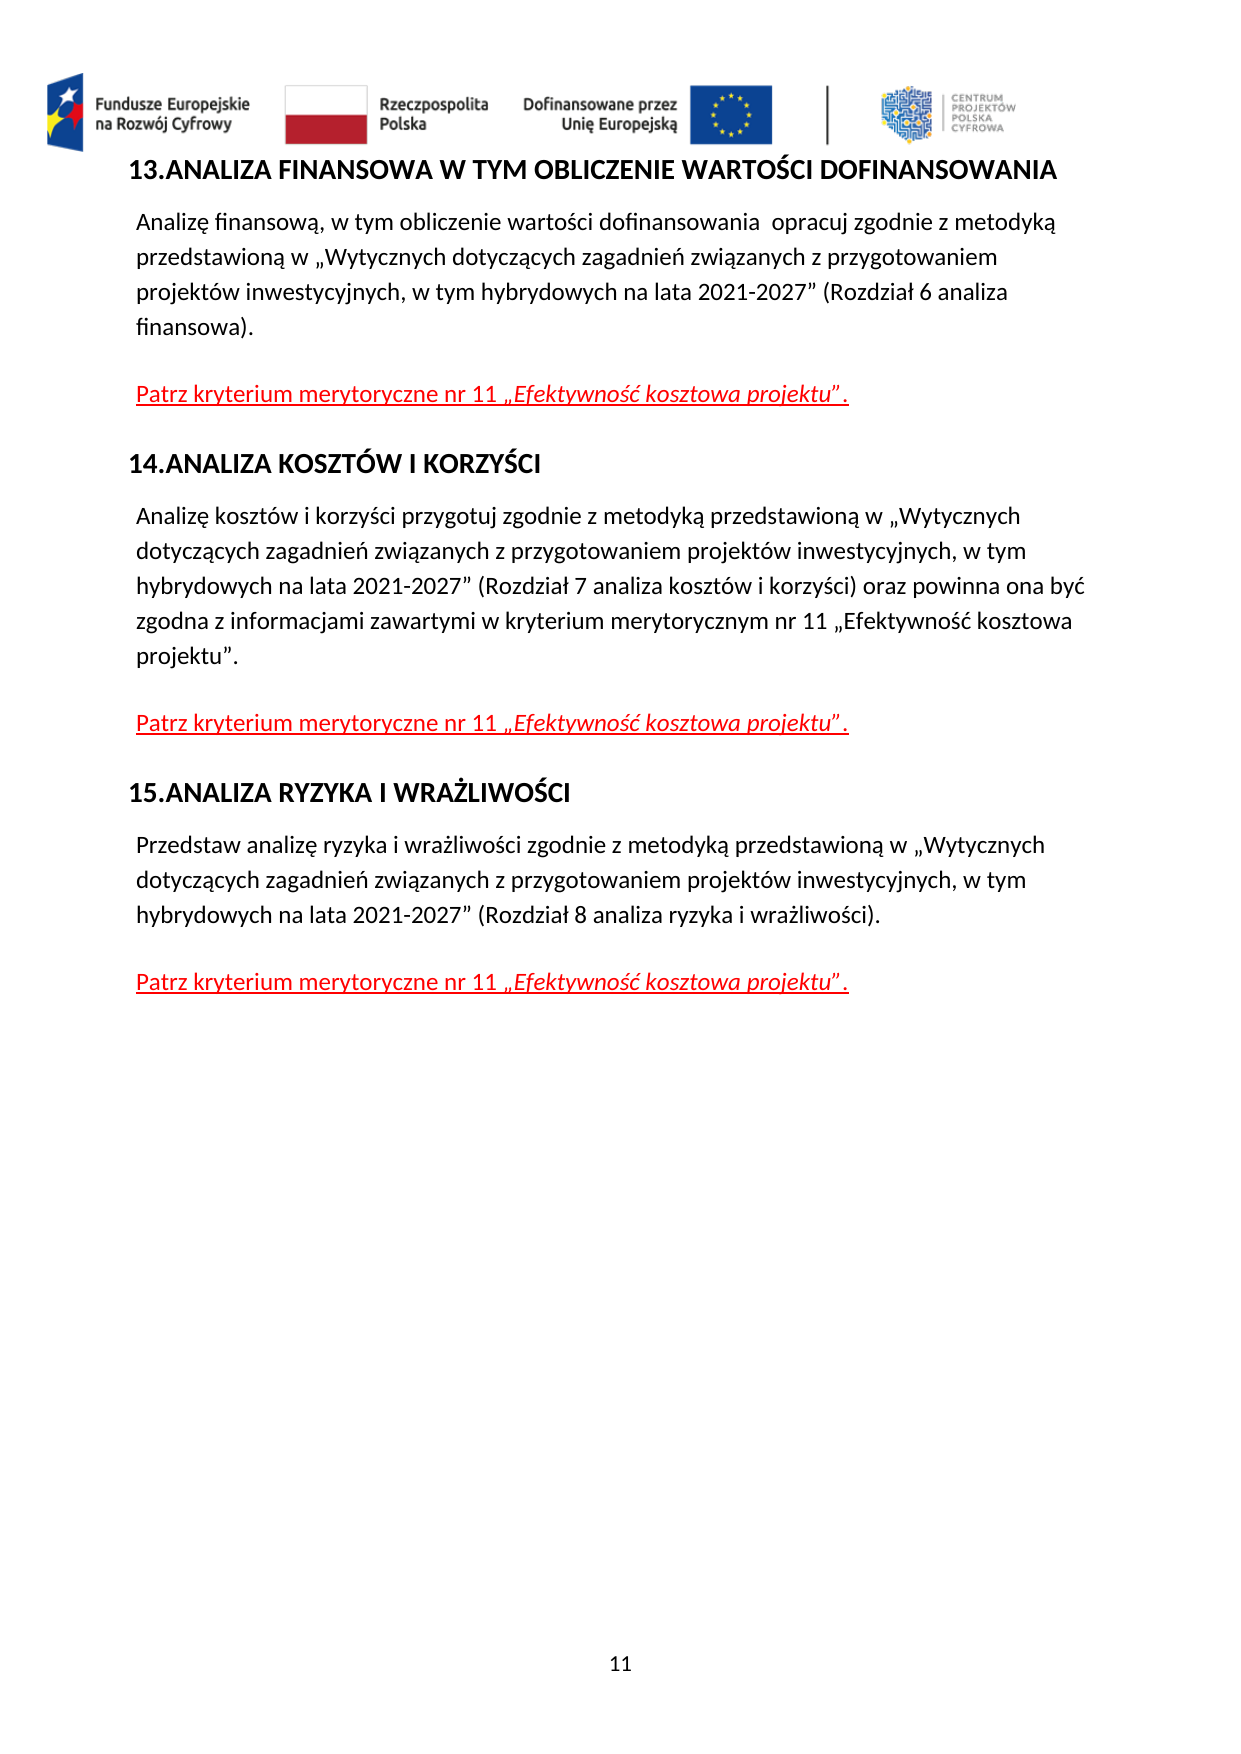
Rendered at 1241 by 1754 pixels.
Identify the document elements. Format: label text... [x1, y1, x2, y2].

text Patrz kryterium merytoryczne nr 11 „Efektywność kosztowa projektu”. [136, 378, 1104, 441]
text Patrz kryterium merytoryczne nr 11 „Efektywność kosztowa projektu”. [136, 966, 1104, 1029]
picture [47, 73, 1016, 152]
subtitle ANALIZA KOSZTÓW I KORZYŚCI [128, 445, 1104, 481]
subtitle ANALIZA RYZYKA I WRAŻLIWOŚCI [128, 774, 1104, 810]
text Przedstaw analizę ryzyka i wrażliwości zgodnie z metodyką przedstawioną w „Wytycznych dotyczących zagadnień związanych z przygotowaniem projektów inwestycyjnych, w tym hybrydowych na lata 2021-2027” (Rozdział 8 analiza ryzyka i wrażliwości). [136, 829, 1104, 962]
text Patrz kryterium merytoryczne nr 11 „Efektywność kosztowa projektu”. [136, 707, 1104, 770]
subtitle ANALIZA FINANSOWA W TYM OBLICZENIE WARTOŚCI DOFINANSOWANIA [128, 151, 1104, 187]
text Analizę finansową, w tym obliczenie wartości dofinansowania opracuj zgodnie z metodyką przedstawioną w „Wytycznych dotyczących zagadnień związanych z przygotowaniem projektów inwestycyjnych, w tym hybrydowych na lata 2021-2027” (Rozdział 6 analiza finansowa). [136, 206, 1104, 374]
text Analizę kosztów i korzyści przygotuj zgodnie z metodyką przedstawioną w „Wytycznych dotyczących zagadnień związanych z przygotowaniem projektów inwestycyjnych, w tym hybrydowych na lata 2021-2027” (Rozdział 7 analiza kosztów i korzyści) oraz powinna ona być zgodna z informacjami zawartymi w kryterium merytorycznym nr 11 „Efektywność kosztowa projektu”. [136, 500, 1104, 703]
